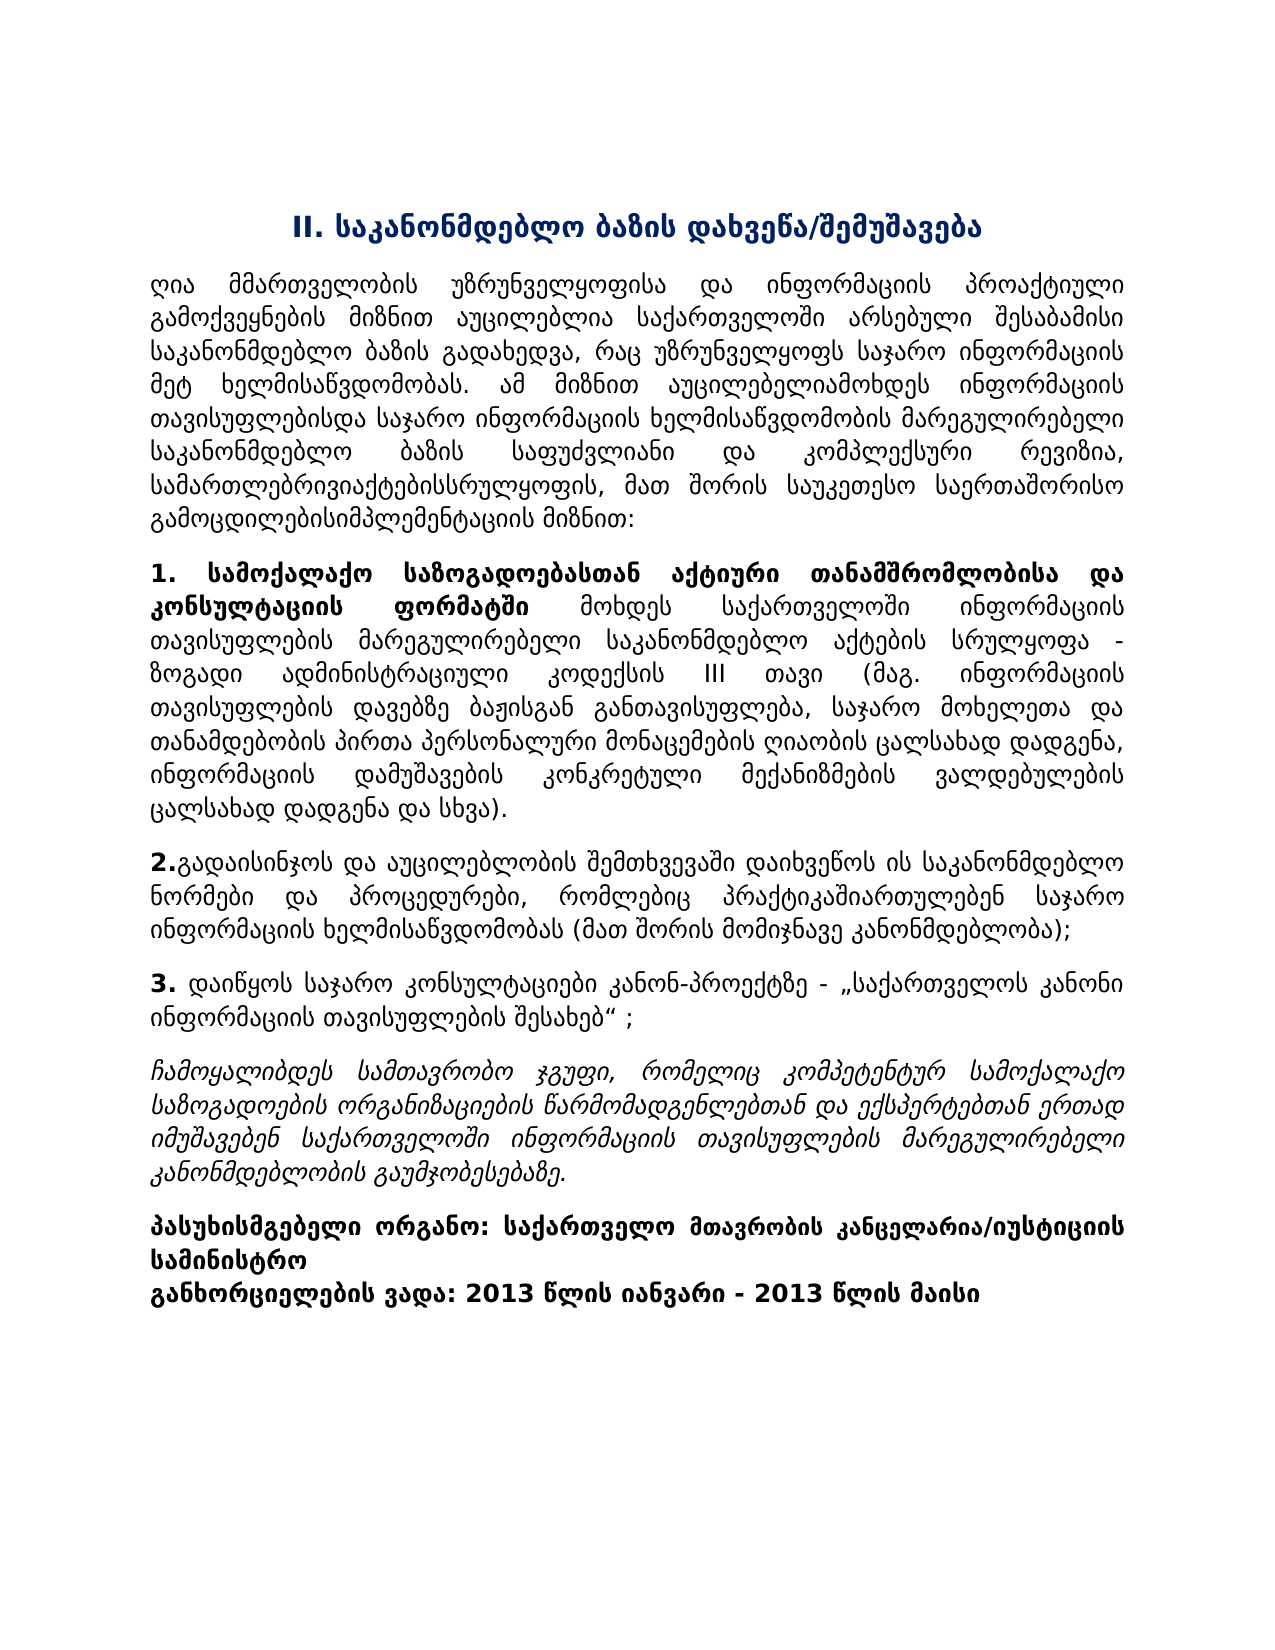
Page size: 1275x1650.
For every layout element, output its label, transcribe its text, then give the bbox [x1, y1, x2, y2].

text 1. სამოქალაქო საზოგადოებასთან აქტიური თანამშრომლობისა და კონსულტაციის ფორმატში მოხდეს საქართველოში ინფორმაციის თავისუფლების მარეგულირებელი საკანონმდებლო აქტების სრულყოფა - ზოგადი ადმინისტრაციული კოდექსის III თავი (მაგ. ინფორმაციის თავისუფლების დავებზე ბაჟისგან განთავისუფლება, საჯარო მოხელეთა და თანამდებობის პირთა პერსონალური მონაცემების ღიაობის ცალსახად დადგენა, ინფორმაციის დამუშავების კონკრეტული მექანიზმების ვალდებულების ცალსახად დადგენა და სხვა). [150, 789, 1125, 1053]
text პასუხისმგებელი უწყება- საქართველოს მთავრობის კანცელარია [150, 271, 1125, 301]
text 2.გადაისინჯოს და აუცილებლობის შემთხვევაში დაიხვეწოს ის საკანონმდებლო ნორმები და პროცედურები, რომლებიც პრაქტიკაშიართულებენ საჯარო ინფორმაციის ხელმისაწვდომობას (მათ შორის მომიჯნავე კანონმდებლობა); [150, 1078, 1125, 1174]
text 3. დაიწყოს საჯარო კონსულტაციები კანონ-პროექტზე - „საქართველოს კანონი ინფორმაციის თავისუფლების შესახებ“ ; [150, 1200, 1125, 1262]
text განხორციელების ვადა: 2013 წლის თებერვალი [150, 326, 1125, 355]
text ღია მმართველობის უზრუნველყოფისა და ინფორმაციის პროაქტიული გამოქვეყნების მიზნით აუცილებლია საქართველოში არსებული შესაბამისი საკანონმდებლო ბაზის გადახედვა, რაც უზრუნველყოფს საჯარო ინფორმაციის მეტ ხელმისაწვდომობას. ამ მიზნით აუცილებელიამოხდეს ინფორმაციის თავისუფლებისდა საჯარო ინფორმაციის ხელმისაწვდომობის მარეგულირებელი საკანონმდებლო ბაზის საფუძვლიანი და კომპლექსური რევიზია, სამართლებრივიაქტებისსრულყოფის, მათ შორის საუკეთესო საერთაშორისო გამოცდილებისიმპლემენტაციის მიზნით: [150, 500, 1125, 764]
text „პარტნიორობა ღია მმართველობის“ საქართველოს სამოქმედო გეგმის განხორციელების პროცესს უშუალო კონტროლს უნდა უწევდეს საქართველოს მთავრობა. [150, 150, 1125, 246]
text ჩამოყალიბდეს სამთავრობო ჯგუფი, რომელიც კომპეტენტურ სამოქალაქო საზოგადოების ორგანიზაციების წარმომადგენლებთან და ექსპერტებთან ერთად იმუშავებენ საქართველოში ინფორმაციის თავისუფლების მარეგულირებელი კანონმდებლობის გაუმჯობესებაზე. [150, 1288, 1125, 1417]
text II. საკანონმდებლო ბაზის დახვეწა/შემუშავება [150, 440, 1125, 474]
